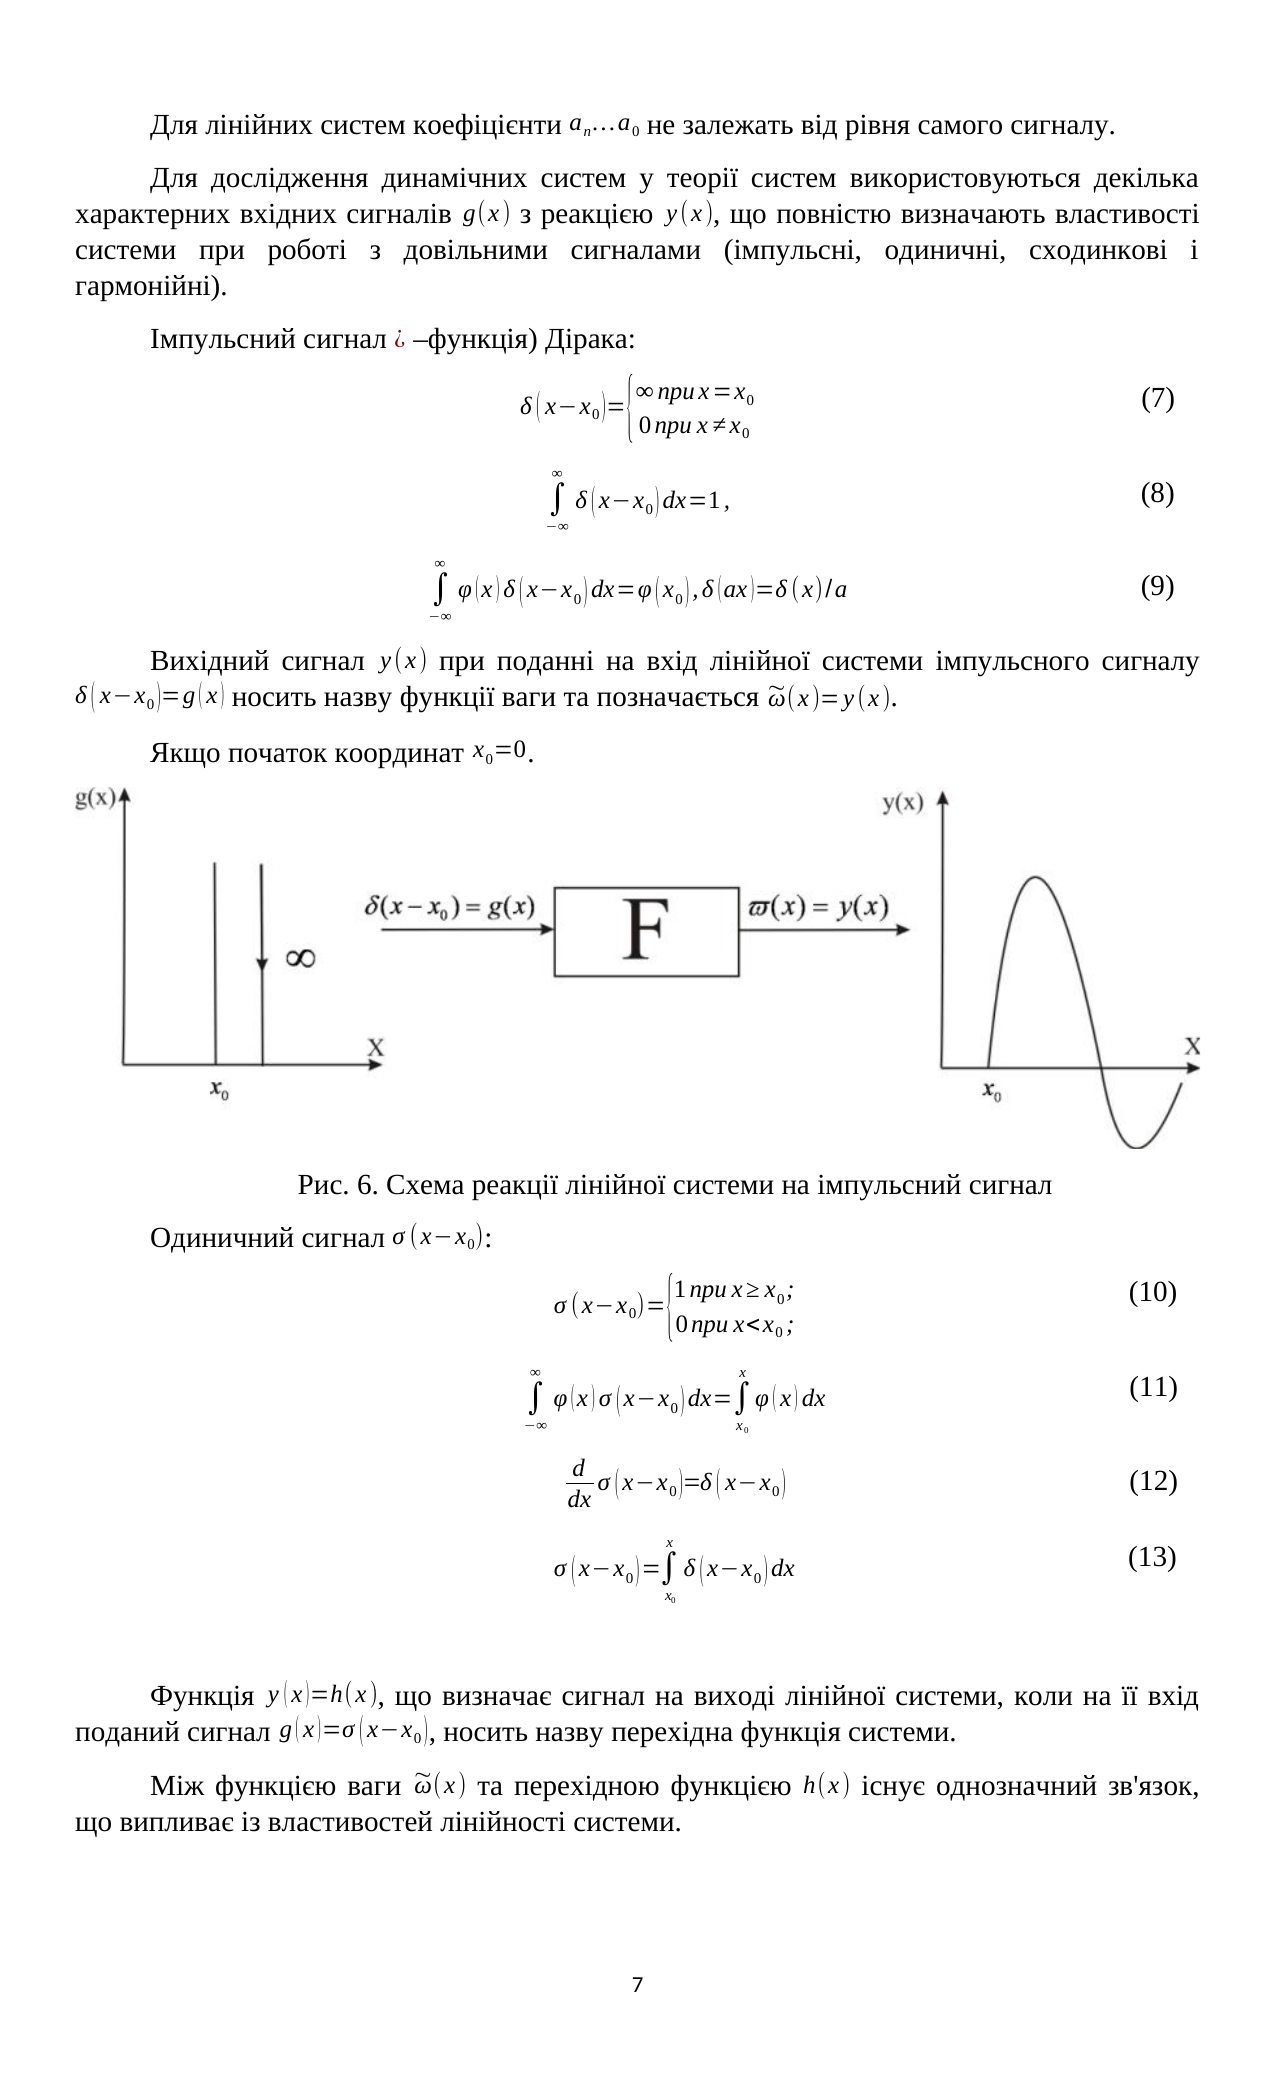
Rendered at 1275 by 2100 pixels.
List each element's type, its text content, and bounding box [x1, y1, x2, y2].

text Рис. 6. Схема реакції лінійної системи на імпульсний сигнал [75, 1167, 1200, 1201]
text Вихідний сигнал при поданні на вхід лінійної системи імпульсного сигналу носить назву функції ваги та позначається . [75, 643, 1200, 716]
text = [75, 1455, 1200, 1514]
text Для лінійних систем коефіцієнти не залежать від рівня самого сигналу. [75, 107, 1200, 141]
text Між функцією ваги та перехідною функцією існує однозначний зв'язок, що випливає із властивостей лінійності системи. [75, 1768, 1200, 1837]
text Якщо початок координат . [75, 735, 1200, 768]
text Одиничний сигнал : [75, 1220, 1200, 1253]
text Імпульсний сигнал –функція) Дірака: [75, 321, 1200, 355]
text Для дослідження динамічних систем у теорії систем використовуються декілька характерних вхідних сигналів з реакцією , що повністю визначають властивості системи при роботі з довільними сигналами (імпульсні, одиничні, сходинкові і гармонійні). [75, 160, 1200, 302]
text Функція , що визначає сигнал на виході лінійної системи, коли на її вхід поданий сигнал , носить назву перехідна функція системи. [75, 1678, 1200, 1748]
